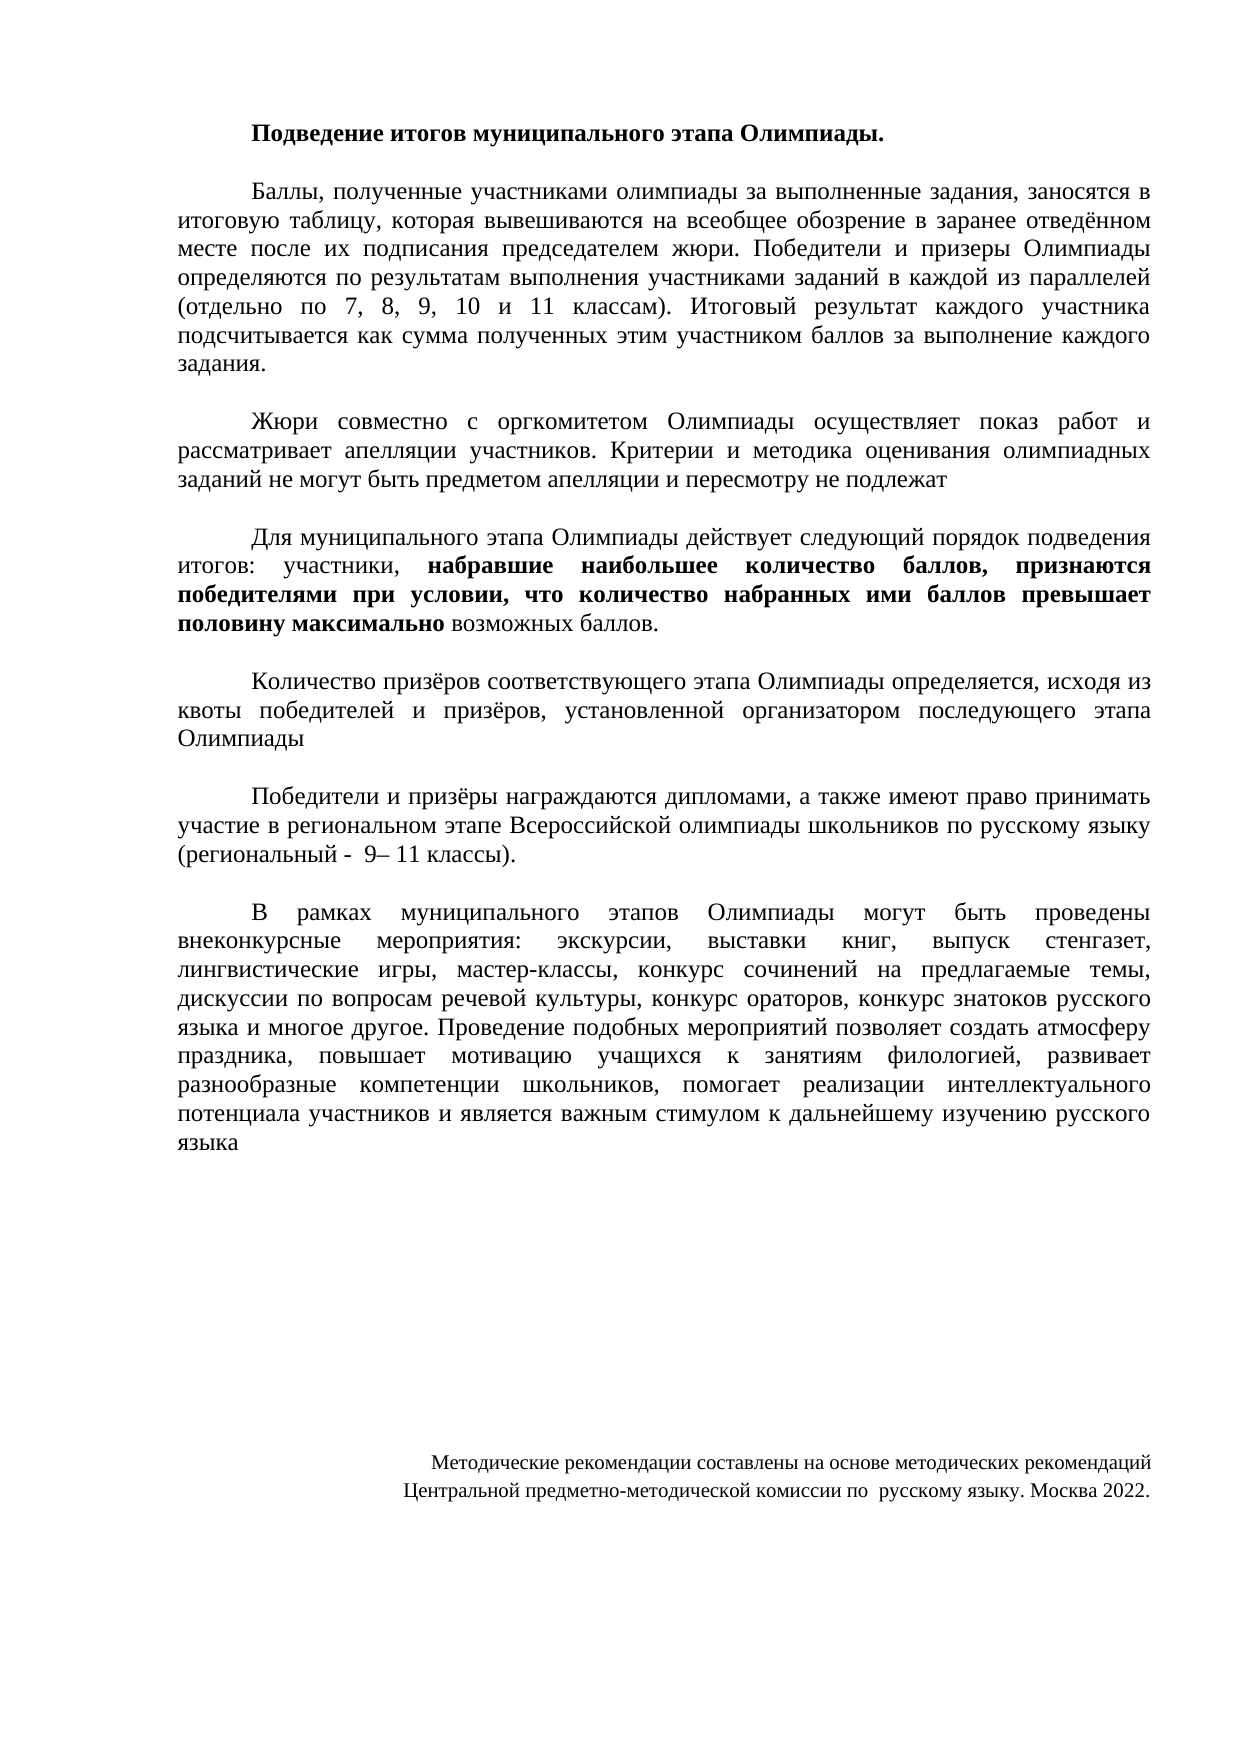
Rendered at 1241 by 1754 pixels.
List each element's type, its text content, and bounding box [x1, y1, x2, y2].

text Центральной предметно-методической комиссии по русскому языку. Москва 2022. [177, 1477, 1152, 1502]
text Подведение итогов муниципального этапа Олимпиады. [177, 118, 1152, 147]
text Жюри совместно с оргкомитетом Олимпиады осуществляет показ работ и рассматривает апелляции участников. Критерии и методика оценивания олимпиадных заданий не могут быть предметом апелляции и пересмотру не подлежат [177, 406, 1152, 493]
text Баллы, полученные участниками олимпиады за выполненные задания, заносятся в итоговую таблицу, которая вывешиваются на всеобщее обозрение в заранее отведённом месте после их подписания председателем жюри. Победители и призеры Олимпиады определяются по результатам выполнения участниками заданий в каждой из параллелей (отдельно по 7, 8, 9, 10 и 11 классам). Итоговый результат каждого участника подсчитывается как сумма полученных этим участником баллов за выполнение каждого задания. [177, 176, 1152, 377]
text Количество призёров соответствующего этапа Олимпиады определяется, исходя из квоты победителей и призёров, установленной организатором последующего этапа Олимпиады [177, 666, 1152, 752]
text Методические рекомендации составлены на основе методических рекомендаций [177, 1450, 1152, 1474]
text Для муниципального этапа Олимпиады действует следующий порядок подведения итогов: участники, набравшие наибольшее количество баллов, признаются победителями при условии, что количество набранных ими баллов превышает половину максимально возможных баллов. [177, 522, 1152, 637]
text В рамках муниципального этапов Олимпиады могут быть проведены внеконкурсные мероприятия: экскурсии, выставки книг, выпуск стенгазет, лингвистические игры, мастер-классы, конкурс сочинений на предлагаемые темы, дискуссии по вопросам речевой культуры, конкурс ораторов, конкурс знатоков русского языка и многое другое. Проведение подобных мероприятий позволяет создать атмосферу праздника, повышает мотивацию учащихся к занятиям филологией, развивает разнообразные компетенции школьников, помогает реализации интеллектуального потенциала участников и является важным стимулом к дальнейшему изучению русского языка [177, 897, 1152, 1156]
text Победители и призёры награждаются дипломами, а также имеют право принимать участие в региональном этапе Всероссийской олимпиады школьников по русскому языку (региональный - 9– 11 классы). [177, 781, 1152, 868]
